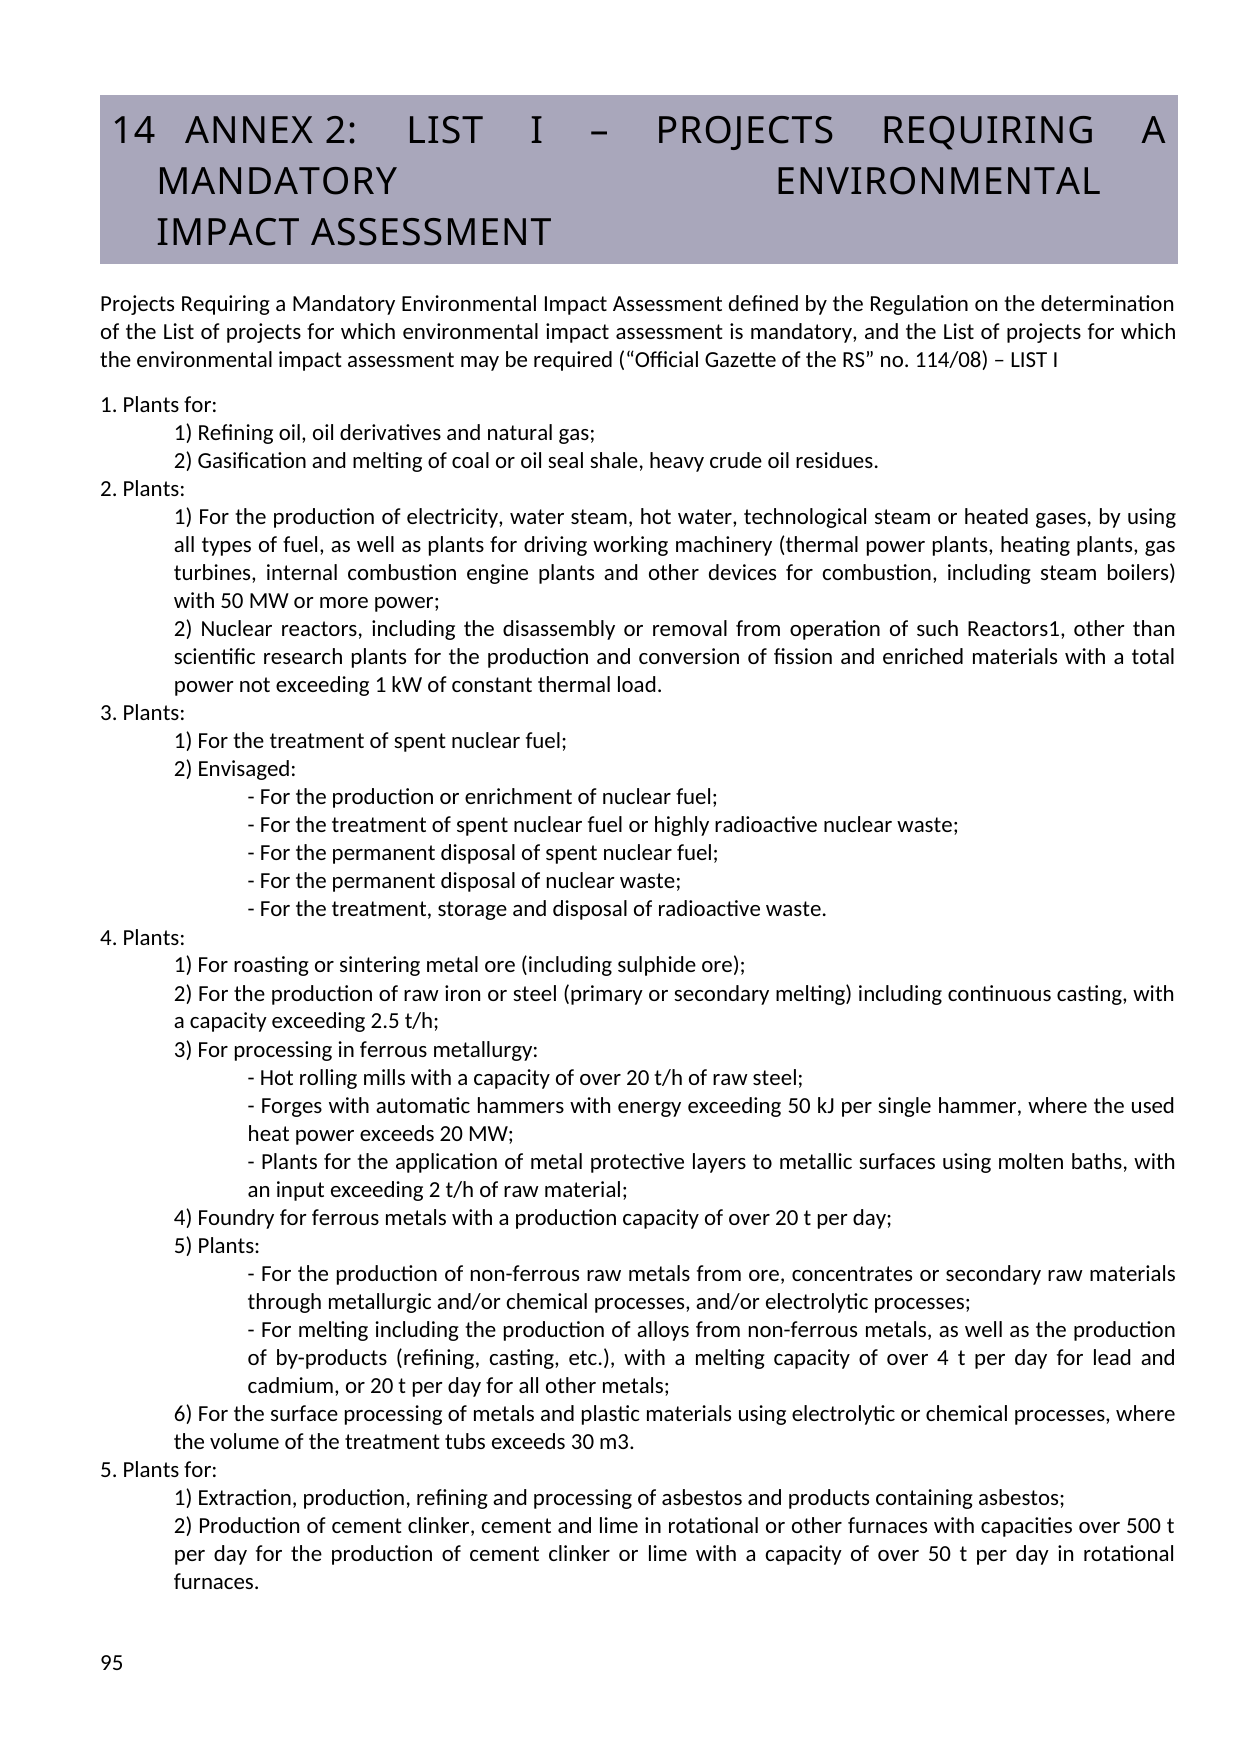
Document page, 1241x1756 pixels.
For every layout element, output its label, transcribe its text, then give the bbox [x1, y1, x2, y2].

text 2) Nuclear reactors, including the disassembly or removal from operation of such Reactors1, other than scientific research plants for the production and conversion of fission and enriched materials with a total power not exceeding 1 kW of constant thermal load. [174, 614, 1178, 698]
text 1. Plants for: [100, 390, 1178, 418]
text 2) Production of cement clinker, cement and lime in rotational or other furnaces with capacities over 500 t per day for the production of cement clinker or lime with a capacity of over 50 t per day in rotational furnaces. [174, 1511, 1178, 1595]
text 1) For the treatment of spent nuclear fuel; [174, 726, 1178, 754]
text - Forges with automatic hammers with energy exceeding 50 kJ per single hammer, where the used heat power exceeds 20 MW; [247, 1091, 1178, 1147]
text - For melting including the production of alloys from non-ferrous metals, as well as the production of by-products (refining, casting, etc.), with a melting capacity of over 4 t per day for lead and cadmium, or 20 t per day for all other metals; [247, 1315, 1178, 1399]
text 4) Foundry for ferrous metals with a production capacity of over 20 t per day; [100, 1203, 1178, 1231]
text 2. Plants: [100, 474, 1178, 502]
text 3) For processing in ferrous metallurgy: [174, 1035, 1178, 1063]
text - For the production of non-ferrous raw metals from ore, concentrates or secondary raw materials through metallurgic and/or chemical processes, and/or electrolytic processes; [247, 1259, 1178, 1315]
text 1) Refining oil, oil derivatives and natural gas; [174, 418, 1178, 446]
text - For the permanent disposal of spent nuclear fuel; [247, 838, 1178, 867]
text - For the production or enrichment of nuclear fuel; [247, 782, 1178, 811]
text 5. Plants for: [100, 1455, 1178, 1483]
text 2) For the production of raw iron or steel (primary or secondary melting) including continuous casting, with a capacity exceeding 2.5 t/h; [174, 979, 1178, 1035]
text 1) For the production of electricity, water steam, hot water, technological steam or heated gases, by using all types of fuel, as well as plants for driving working machinery (thermal power plants, heating plants, gas turbines, internal combustion engine plants and other devices for combustion, including steam boilers) with 50 MW or more power; [174, 502, 1178, 614]
text - For the treatment of spent nuclear fuel or highly radioactive nuclear waste; [247, 811, 1178, 838]
text 3. Plants: [100, 698, 1178, 726]
text 1) Extraction, production, refining and processing of asbestos and products containing asbestos; [174, 1483, 1178, 1511]
text 2) Envisaged: [174, 754, 1178, 782]
text - Plants for the application of metal protective layers to metallic surfaces using molten baths, with an input exceeding 2 t/h of raw material; [247, 1147, 1178, 1203]
text Projects Requiring a Mandatory Environmental Impact Assessment defined by the Regulation on the determination of the List of projects for which environmental impact assessment is mandatory, and the List of projects for which the environmental impact assessment may be required (“Official Gazette of the RS” no. 114/08) – LIST I [100, 289, 1178, 373]
text 5) Plants: [100, 1231, 1178, 1259]
text 4. Plants: [100, 923, 1178, 951]
text 6) For the surface processing of metals and plastic materials using electrolytic or chemical processes, where the volume of the treatment tubs exceeds 30 m3. [174, 1399, 1178, 1455]
text 1) For roasting or sintering metal ore (including sulphide ore); [174, 951, 1178, 979]
text - For the treatment, storage and disposal of radioactive waste. [247, 894, 1178, 923]
text - For the permanent disposal of nuclear waste; [247, 867, 1178, 894]
text 2) Gasification and melting of coal or oil seal shale, heavy crude oil residues. [174, 446, 1178, 474]
text - Hot rolling mills with a capacity of over 20 t/h of raw steel; [247, 1063, 1178, 1091]
table_header ANNEX 2: LIST I – PROJECTS REQUIRING A MANDATORY ENVIRONMENTAL IMPACT ASSESSMENT [100, 95, 1178, 264]
